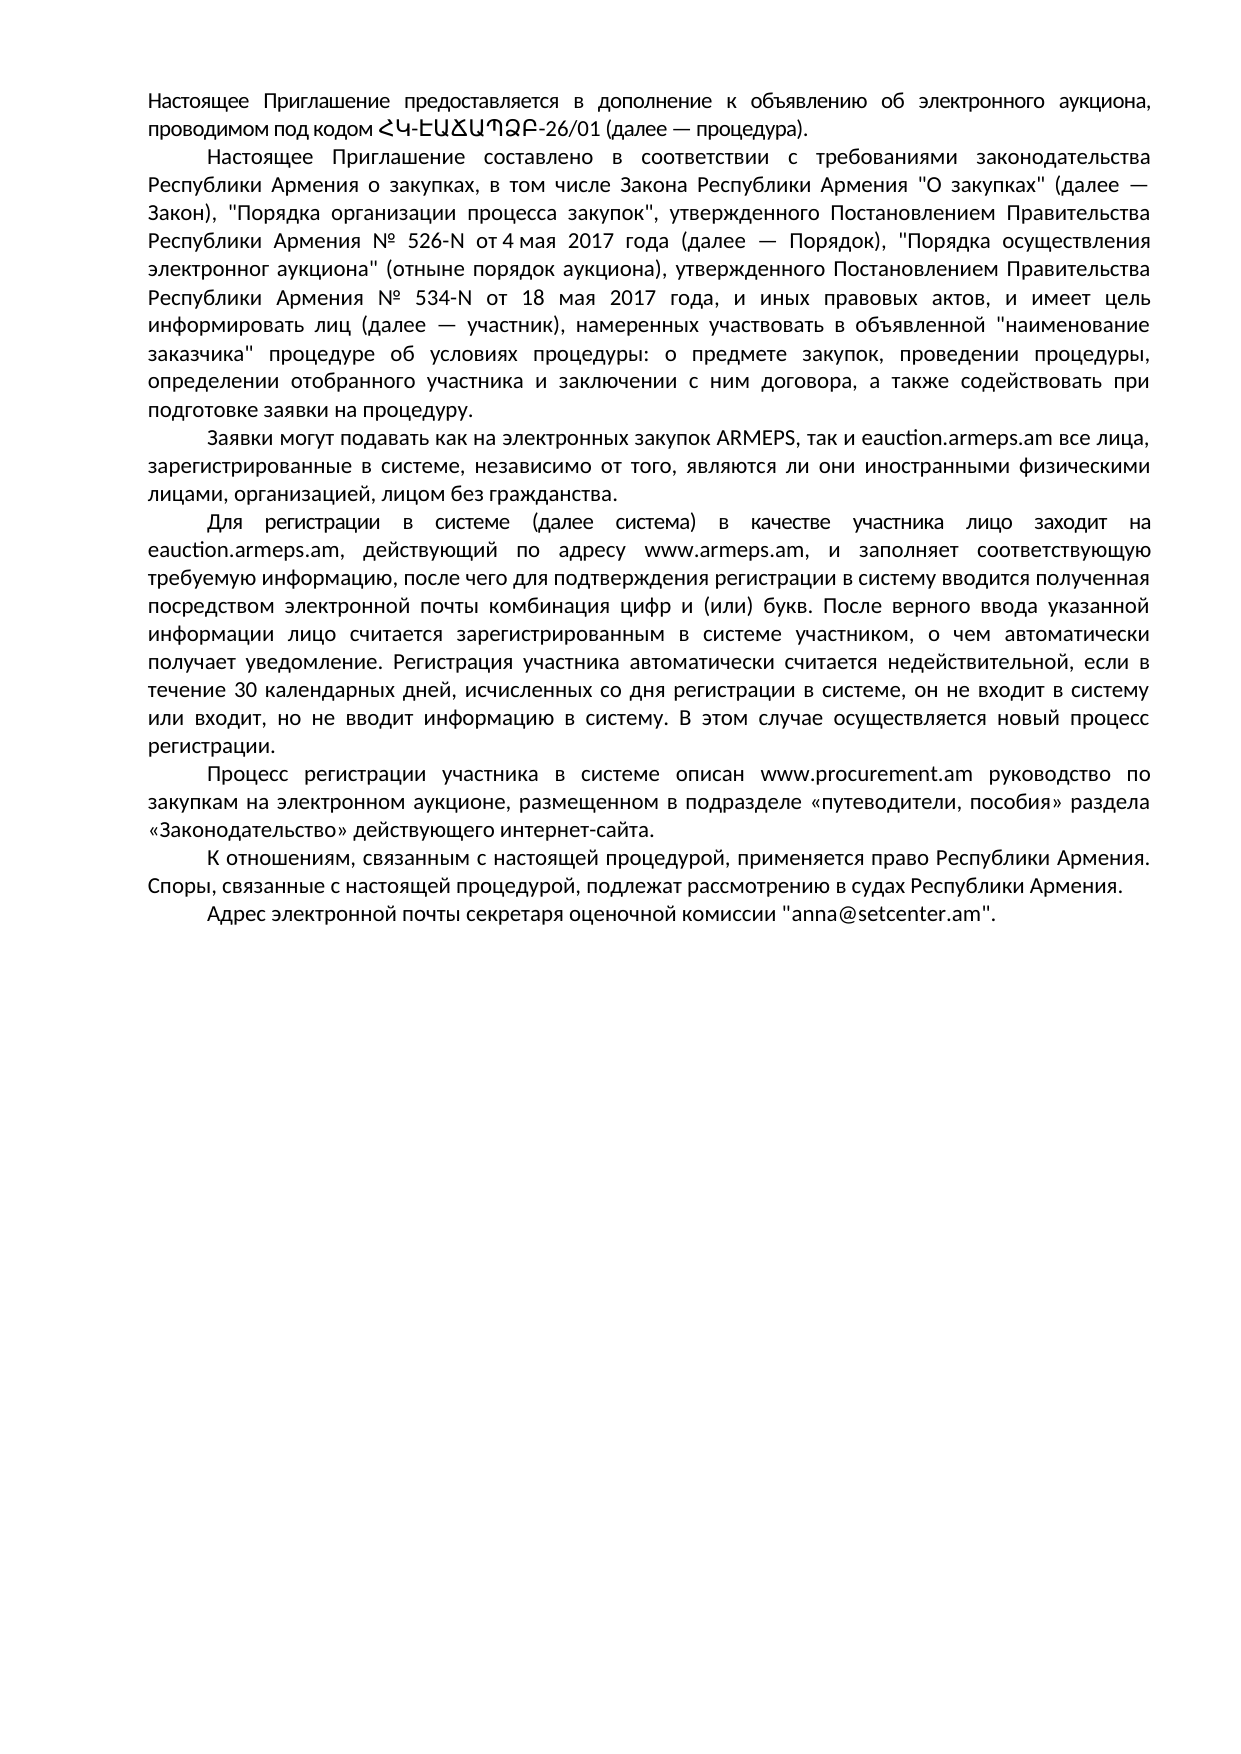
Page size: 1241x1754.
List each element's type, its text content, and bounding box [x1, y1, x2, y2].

text Для регистрации в системе (далее система) в качестве участника лицо заходит на eauction.armeps.am, действующий по адресу www.armeps.am, и заполняет соответствующую требуемую информацию, после чего для подтверждения регистрации в систему вводится полученная посредством электронной почты комбинация цифр и (или) букв. После верного ввода указанной информации лицо считается зарегистрированным в системе участником, о чем автоматически получает уведомление. Регистрация участника автоматически считается недействительной, если в течение 30 календарных дней, исчисленных со дня регистрации в системе, он не входит в систему или входит, но не вводит информацию в систему. В этом случае осуществляется новый процесс регистрации. [148, 507, 1152, 759]
text Процесс регистрации участника в системе описан www.procurement.am руководство по закупкам на электронном аукционе, размещенном в подразделе «путеводители, пособия» раздела «Законодательство» действующего интернет-сайта. [148, 759, 1152, 843]
text Адрес электронной почты секретаря оценочной комиссии "anna@setcenter.am". [148, 899, 1152, 927]
text К отношениям, связанным с настоящей процедурой, применяется право Республики Армения. Споры, связанные с настоящей процедурой, подлежат рассмотрению в судах Республики Армения. [148, 843, 1152, 899]
text Настоящее Приглашение составлено в соответствии с требованиями законодательства Республики Армения о закупках, в том числе Закона Республики Армения "О закупках" (далее — Закон), "Порядка организации процесса закупок", утвержденного Постановлением Правительства Республики Армения № 526-N от 4 мая 2017 года (далее — Порядок), "Порядка осуществления электронног аукциона" (отныне порядок аукциона), утвержденного Постановлением Правительства Республики Армения № 534-N от 18 мая 2017 года, и иных правовых актов, и имеет цель информировать лиц (далее — участник), намеренных участвовать в объявленной "наименование заказчика" процедуре об условиях процедуры: о предмете закупок, проведении процедуры, определении отобранного участника и заключении с ним договора, а также содействовать при подготовке заявки на процедуру. [148, 142, 1152, 423]
text Настоящее Приглашение предоставляется в дополнение к объявлению об электронного аукциона, проводимом под кодом ՀԿ-ԷԱՃԱՊՁԲ-26/01 (далее — процедура). [148, 86, 1152, 142]
text Заявки могут подавать как на электронных закупок ARMEPS, так и eauction.armeps.am все лица, зарегистрированные в системе, независимо от того, являются ли они иностранными физическими лицами, организацией, лицом без гражданства. [148, 423, 1152, 507]
